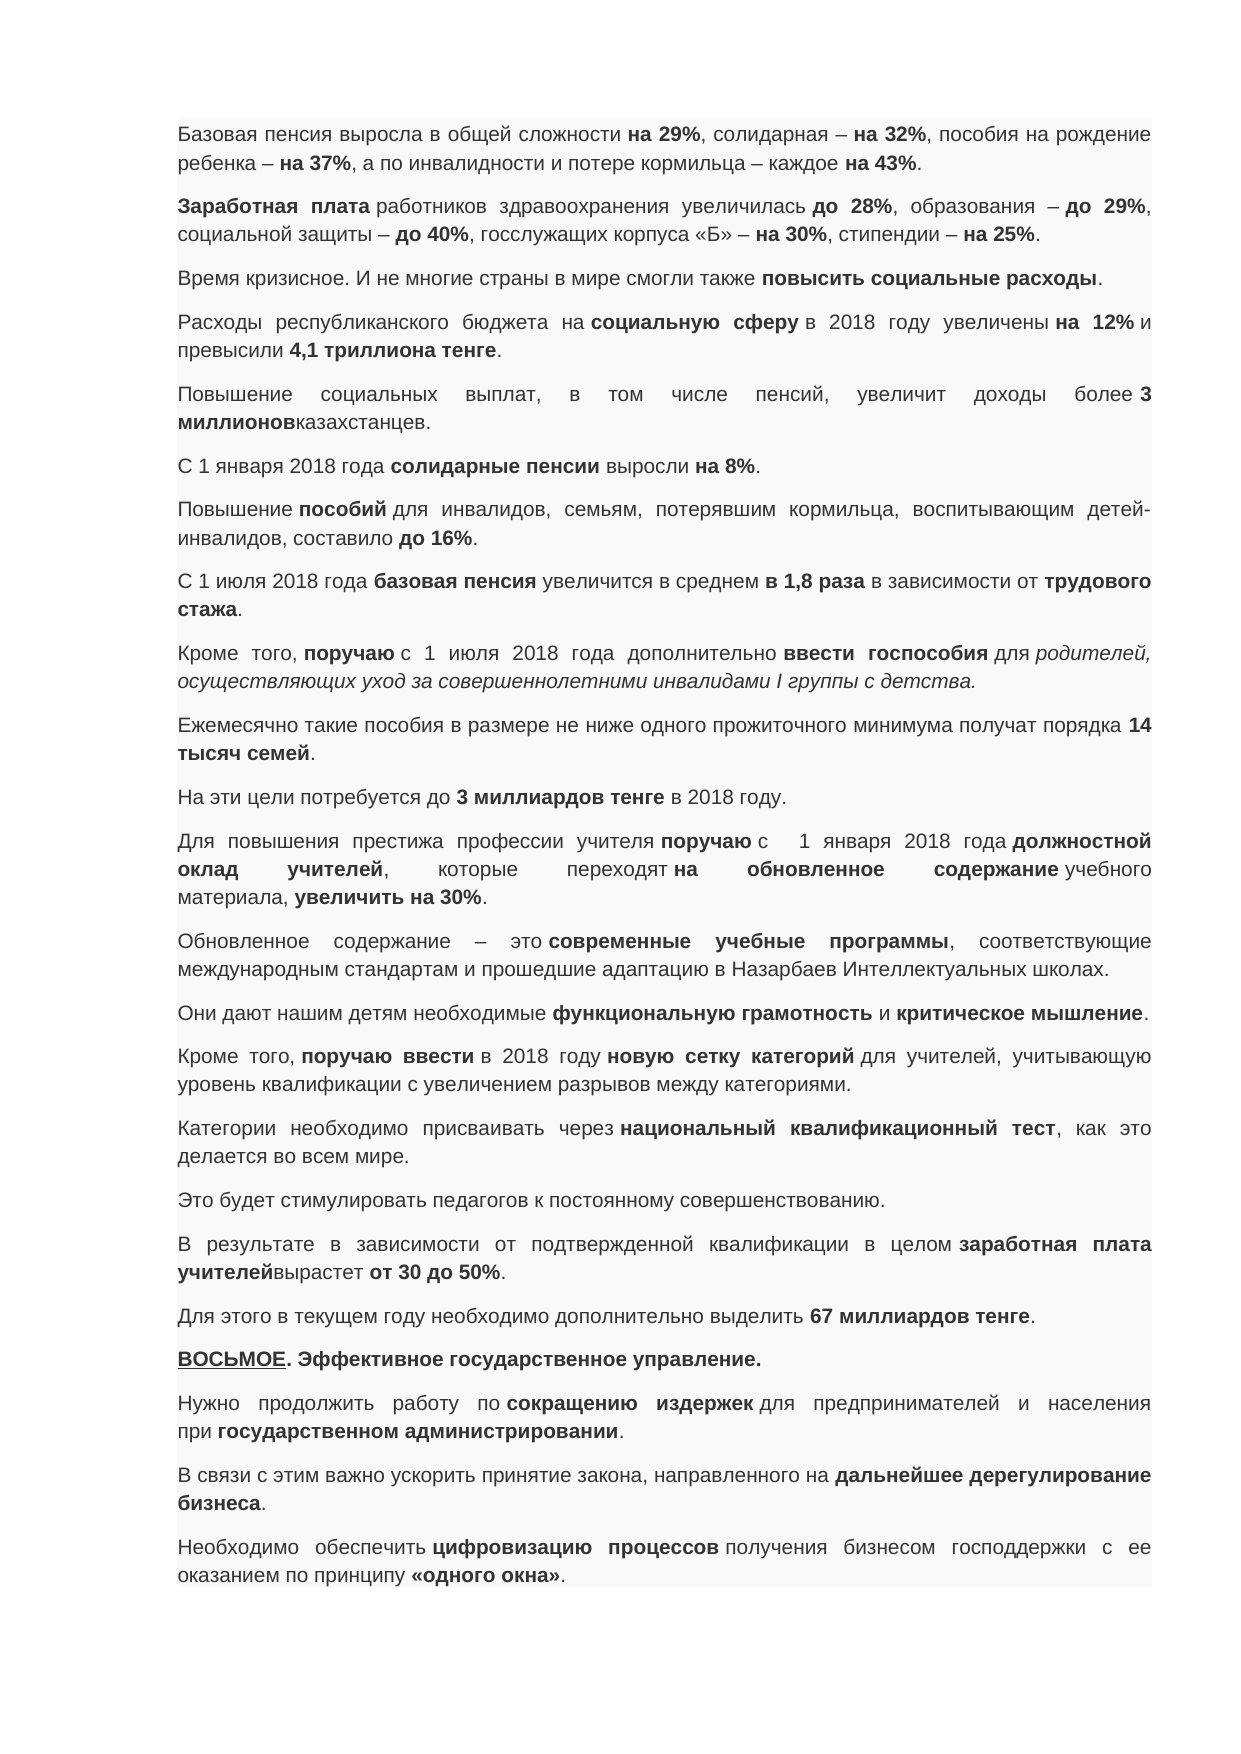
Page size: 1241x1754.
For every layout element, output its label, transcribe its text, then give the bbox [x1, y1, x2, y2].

text Для повышения престижа профессии учителя поручаю с 1 января 2018 года должностной оклад учителей, которые переходят на обновленное содержание учебного материала, увеличить на 30%. [177, 824, 1152, 909]
text Для этого в текущем году необходимо дополнительно выделить 67 миллиардов тенге. [177, 1299, 1152, 1327]
text ВОСЬМОЕ. Эффективное государственное управление. [177, 1343, 1152, 1371]
text Обновленное содержание – это современные учебные программы, соответствующие международным стандартам и прошедшие адаптацию в Назарбаев Интеллектуальных школах. [177, 924, 1152, 981]
text В связи с этим важно ускорить принятие закона, направленного на дальнейшее дерегулирование бизнеса. [177, 1459, 1152, 1515]
text Кроме того, поручаю с 1 июля 2018 года дополнительно ввести госпособия для родителей, осуществляющих уход за совершеннолетними инвалидами I группы с детства. [177, 637, 1152, 693]
text В результате в зависимости от подтвержденной квалификации в целом заработная плата учителейвырастет от 30 до 50%. [177, 1227, 1152, 1284]
text Время кризисное. И не многие страны в мире смогли также повысить социальные расходы. [177, 262, 1152, 290]
text Повышение пособий для инвалидов, семьям, потерявшим кормильца, воспитывающим детей-инвалидов, составило до 16%. [177, 493, 1152, 549]
text Расходы республиканского бюджета на социальную сферу в 2018 году увеличены на 12% и превысили 4,1 триллиона тенге. [177, 306, 1152, 362]
text Ежемесячно такие пособия в размере не ниже одного прожиточного минимума получат порядка 14 тысяч семей. [177, 709, 1152, 765]
text Необходимо обеспечить цифровизацию процессов получения бизнесом господдержки с ее оказанием по принципу «одного окна». [177, 1531, 1152, 1587]
text Заработная плата работников здравоохранения увеличилась до 28%, образования – до 29%, социальной защиты – до 40%, госслужащих корпуса «Б» – на 30%, стипендии – на 25%. [177, 190, 1152, 246]
text Категории необходимо присваивать через национальный квалификационный тест, как это делается во всем мире. [177, 1112, 1152, 1168]
text С 1 января 2018 года солидарные пенсии выросли на 8%. [177, 449, 1152, 477]
text На эти цели потребуется до 3 миллиардов тенге в 2018 году. [177, 781, 1152, 809]
text С 1 июля 2018 года базовая пенсия увеличится в среднем в 1,8 раза в зависимости от трудового стажа. [177, 565, 1152, 621]
text Это будет стимулировать педагогов к постоянному совершенствованию. [177, 1184, 1152, 1212]
text Повышение социальных выплат, в том числе пенсий, увеличит доходы более 3 миллионовказахстанцев. [177, 377, 1152, 434]
text Они дают нашим детям необходимые функциональную грамотность и критическое мышление. [177, 996, 1152, 1024]
text Кроме того, поручаю ввести в 2018 году новую сетку категорий для учителей, учитывающую уровень квалификации с увеличением разрывов между категориями. [177, 1040, 1152, 1096]
text Нужно продолжить работу по сокращению издержек для предпринимателей и населения при государственном администрировании. [177, 1387, 1152, 1443]
text Базовая пенсия выросла в общей сложности на 29%, солидарная – на 32%, пособия на рождение ребенка – на 37%, а по инвалидности и потере кормильца – каждое на 43%. [177, 118, 1152, 174]
